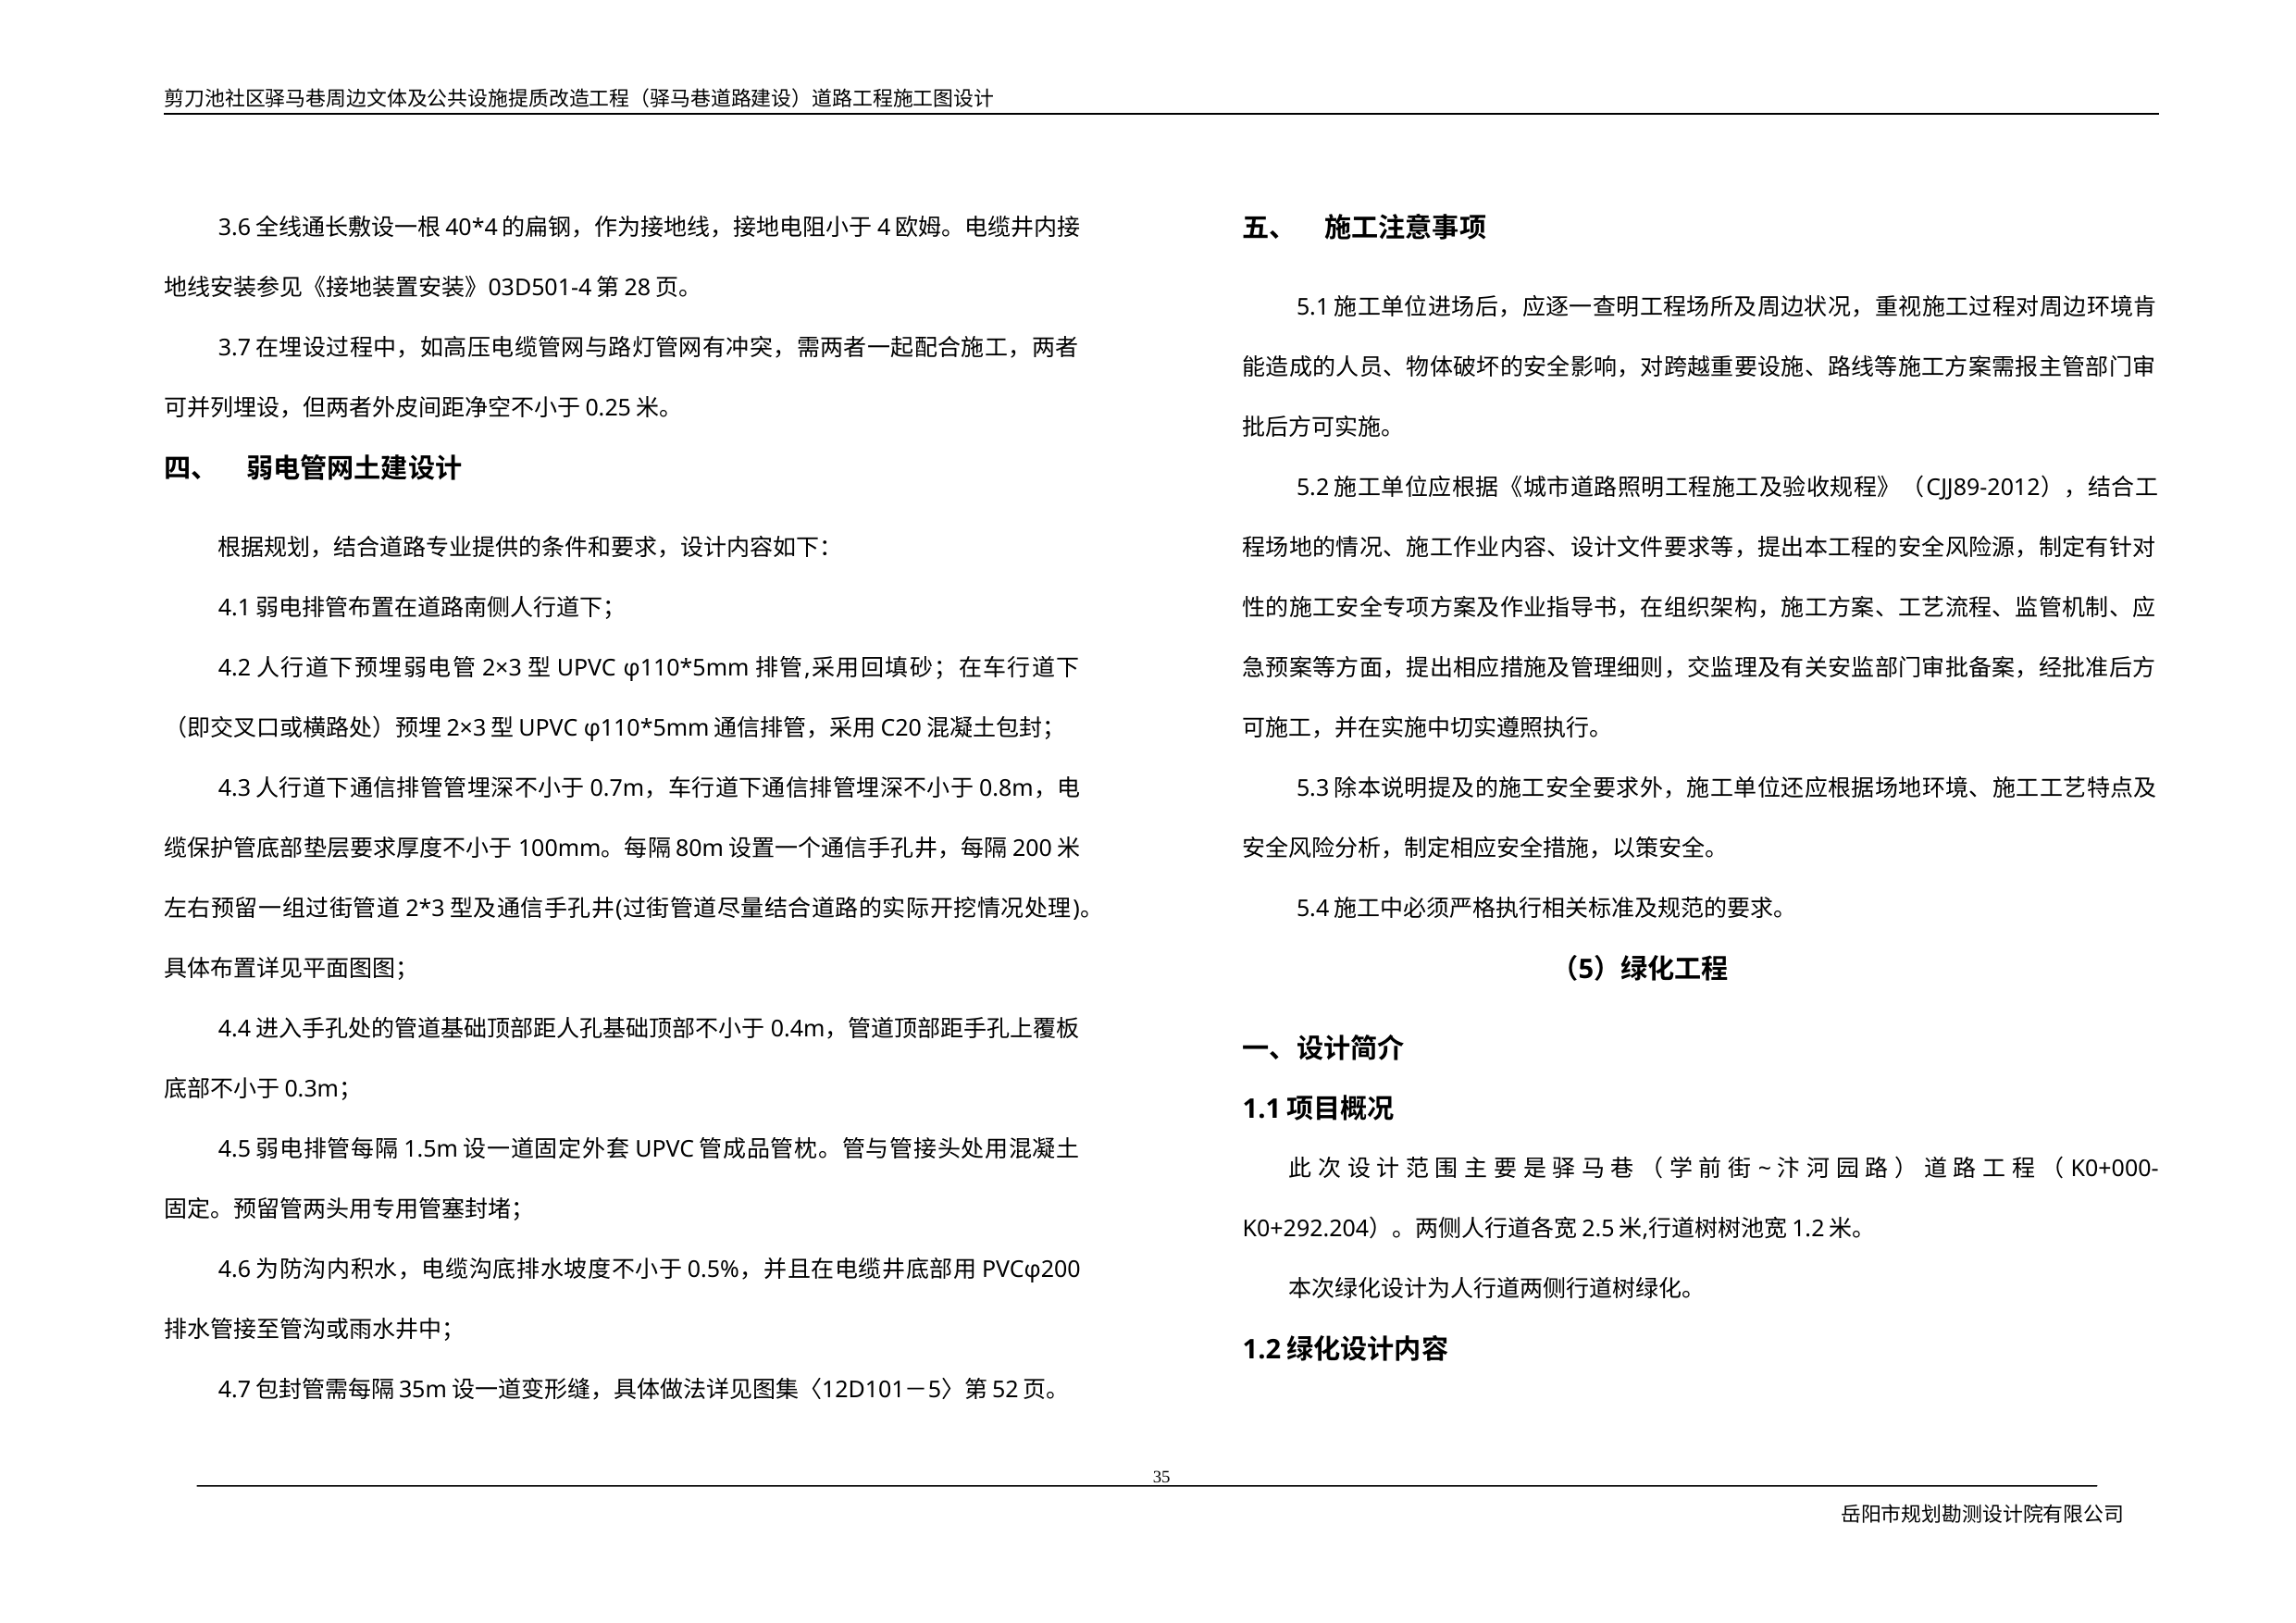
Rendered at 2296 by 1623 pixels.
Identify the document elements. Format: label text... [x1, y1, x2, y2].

text 4.5弱电排管每隔1.5m设一道固定外套UPVC管成品管枕。管与管接头处用混凝土固定。预留管两头用专用管塞封堵； [164, 1117, 1080, 1237]
list 弱电管网土建设计 [164, 436, 1080, 496]
text 3.7在埋设过程中，如高压电缆管网与路灯管网有冲突，需两者一起配合施工，两者可并列埋设，但两者外皮间距净空不小于0.25米。 [164, 316, 1080, 436]
text （5）绿化工程 [1242, 936, 2159, 997]
text 4.7包封管需每隔35m设一道变形缝，具体做法详见图集〈12D101－5〉第52页。 [164, 1357, 1080, 1418]
text 4.6为防沟内积水，电缆沟底排水坡度不小于0.5%，并且在电缆井底部用PVCφ200排水管接至管沟或雨水井中； [164, 1237, 1080, 1357]
text 5.3除本说明提及的施工安全要求外，施工单位还应根据场地环境、施工工艺特点及安全风险分析，制定相应安全措施，以策安全。 [1242, 756, 2159, 876]
text 4.1弱电排管布置在道路南侧人行道下； [164, 576, 1080, 636]
text 4.2人行道下预埋弱电管2×3型UPVC φ110*5mm排管,采用回填砂；在车行道下（即交叉口或横路处）预埋2×3型UPVC φ110*5mm通信排管，采用C20混凝土包封； [164, 636, 1080, 756]
text 一、设计简介 [1242, 1016, 2159, 1076]
text 此次设计范围主要是驿马巷（学前街~汴河园路）道路工程（K0+000-K0+292.204）。两侧人行道各宽2.5米,行道树树池宽1.2米。 [1242, 1136, 2159, 1257]
text 1.1项目概况 [1242, 1076, 2159, 1136]
list 施工注意事项 [1242, 195, 2159, 255]
text 本次绿化设计为人行道两侧行道树绿化。 [1242, 1257, 2159, 1317]
text 4.3人行道下通信排管管埋深不小于0.7m，车行道下通信排管埋深不小于0.8m，电缆保护管底部垫层要求厚度不小于100mm。每隔80m设置一个通信手孔井，每隔200米左右预留一组过街管道2*3型及通信手孔井(过街管道尽量结合道路的实际开挖情况处理)。具体布置详见平面图图； [164, 756, 1080, 997]
text 5.1施工单位进场后，应逐一查明工程场所及周边状况，重视施工过程对周边环境肯能造成的人员、物体破坏的安全影响，对跨越重要设施、路线等施工方案需报主管部门审批后方可实施。 [1242, 275, 2159, 455]
text 1.2绿化设计内容 [1242, 1317, 2159, 1377]
text 根据规划，结合道路专业提供的条件和要求，设计内容如下： [164, 515, 1080, 576]
text 5.2施工单位应根据《城市道路照明工程施工及验收规程》（CJJ89-2012），结合工程场地的情况、施工作业内容、设计文件要求等，提出本工程的安全风险源，制定有针对性的施工安全专项方案及作业指导书，在组织架构，施工方案、工艺流程、监管机制、应急预案等方面，提出相应措施及管理细则，交监理及有关安监部门审批备案，经批准后方可施工，并在实施中切实遵照执行。 [1242, 455, 2159, 756]
text 3.6全线通长敷设一根40*4的扁钢，作为接地线，接地电阻小于4欧姆。电缆井内接地线安装参见《接地装置安装》03D501-4第28页。 [164, 195, 1080, 316]
text 4.4进入手孔处的管道基础顶部距人孔基础顶部不小于0.4m，管道顶部距手孔上覆板底部不小于0.3m； [164, 997, 1080, 1117]
text 5.4施工中必须严格执行相关标准及规范的要求。 [1242, 876, 2159, 936]
